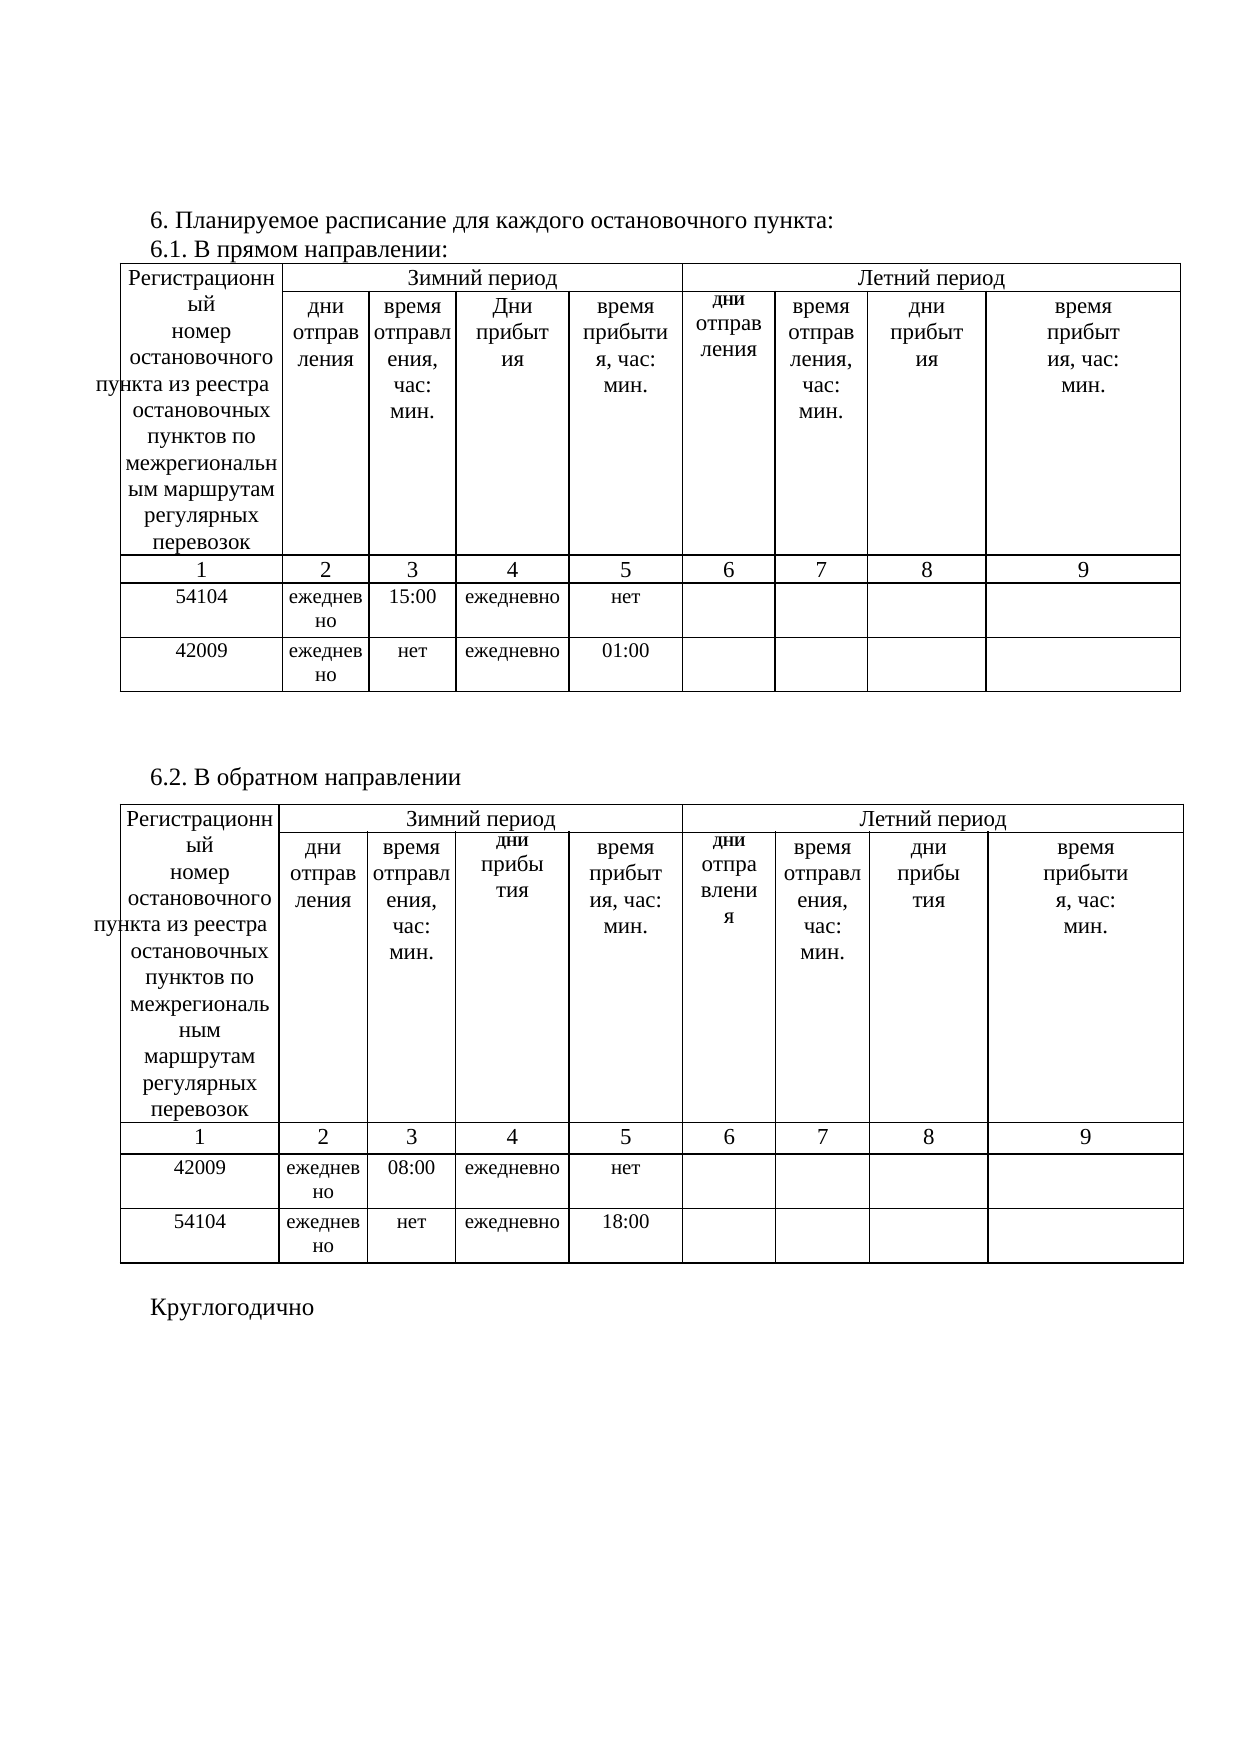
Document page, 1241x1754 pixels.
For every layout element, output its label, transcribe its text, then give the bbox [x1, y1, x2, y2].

table_cell 6 [683, 1123, 775, 1153]
table_cell 42009 [121, 638, 282, 691]
table_cell ежедневно [456, 1209, 568, 1262]
table_cell 1 [121, 1123, 278, 1153]
table_cell [683, 1155, 775, 1208]
table_cell нет [370, 638, 455, 691]
table_cell [776, 1155, 869, 1208]
table_cell дни отправ ления [280, 833, 367, 1121]
table_header Летний период [683, 264, 1180, 291]
table_header Зимний период [280, 805, 682, 831]
text 6.2. В обратном направлении [150, 762, 1090, 791]
table_cell [683, 638, 774, 691]
table_cell 01:00 [570, 638, 682, 691]
table_cell 9 [989, 1123, 1183, 1153]
table_cell 4 [456, 1123, 568, 1153]
table_cell [868, 584, 985, 636]
table_cell 3 [370, 556, 455, 582]
table_cell 4 [457, 556, 568, 582]
table_cell 1 [121, 556, 282, 582]
text Круглогодично [150, 1292, 1090, 1321]
table_cell время отправ ления, час: мин. [776, 292, 867, 554]
table_cell дни отправ ления [283, 292, 368, 554]
table_cell ДНИ прибы тия [456, 833, 568, 1121]
table_cell [987, 584, 1180, 636]
table_header Летний период [683, 805, 1183, 831]
table_cell ежедневно [457, 638, 568, 691]
table_cell ежедневно [280, 1155, 367, 1208]
text 6. Планируемое расписание для каждого остановочного пункта: [150, 205, 1090, 234]
table_cell нет [368, 1209, 455, 1262]
table_cell 6 [683, 556, 774, 582]
table_cell время отправл ения, час: мин. [368, 833, 455, 1121]
table_cell 54104 [121, 1209, 278, 1262]
table_cell 18:00 [570, 1209, 682, 1262]
table_cell [989, 1209, 1183, 1262]
table_cell нет [570, 584, 682, 636]
table_cell ежедневно [456, 1155, 568, 1208]
table_cell время прибыт ия, час: мин. [987, 292, 1180, 554]
table_cell ежедневно [283, 584, 368, 636]
table_cell [870, 1209, 987, 1262]
text 6.1. В прямом направлении: [150, 234, 1090, 263]
table_header Зимний период [283, 264, 682, 291]
table_cell дни прибыт ия [868, 292, 985, 554]
table_cell время прибыти я, час: мин. [570, 292, 682, 554]
table_cell 3 [368, 1123, 455, 1153]
table_cell ежедневно [280, 1209, 367, 1262]
table_header Регистрационный номер остановочного пункта из реестра остановочных пунктов по межрегиональным маршрутам регулярных перевозок [121, 805, 278, 1121]
table_cell 2 [280, 1123, 367, 1153]
table_cell ДНИ отпра влени я [683, 833, 775, 1121]
table_cell 08:00 [368, 1155, 455, 1208]
table_cell Дни прибыт ия [457, 292, 568, 554]
table_cell 15:00 [370, 584, 455, 636]
table_cell время прибыти я, час: мин. [989, 833, 1183, 1121]
table_cell время прибыт ия, час: мин. [570, 833, 682, 1121]
table_cell 8 [870, 1123, 987, 1153]
table_cell время отправл ения, час: мин. [776, 833, 869, 1121]
table_cell ежедневно [457, 584, 568, 636]
table_cell [870, 1155, 987, 1208]
table_cell [868, 638, 985, 691]
table_cell время отправл ения, час: мин. [370, 292, 455, 554]
table_cell 9 [987, 556, 1180, 582]
table_cell нет [570, 1155, 682, 1208]
table_header Регистрационный номер остановочного пункта из реестра остановочных пунктов по межрегиональным маршрутам регулярных перевозок [121, 264, 282, 554]
table_cell 54104 [121, 584, 282, 636]
table_cell 2 [283, 556, 368, 582]
table_cell 5 [570, 1123, 682, 1153]
table_cell [776, 584, 867, 636]
table_cell дни прибы тия [870, 833, 987, 1121]
table_cell [987, 638, 1180, 691]
table_cell 7 [776, 556, 867, 582]
table_cell 7 [776, 1123, 869, 1153]
table_cell [683, 584, 774, 636]
table_cell 5 [570, 556, 682, 582]
table_cell [989, 1155, 1183, 1208]
table_cell 8 [868, 556, 985, 582]
table_cell ежедневно [283, 638, 368, 691]
table_cell [776, 638, 867, 691]
table_cell ДНИ отправ ления [683, 292, 774, 554]
table_cell [683, 1209, 775, 1262]
table_cell [776, 1209, 869, 1262]
table_cell 42009 [121, 1155, 278, 1208]
